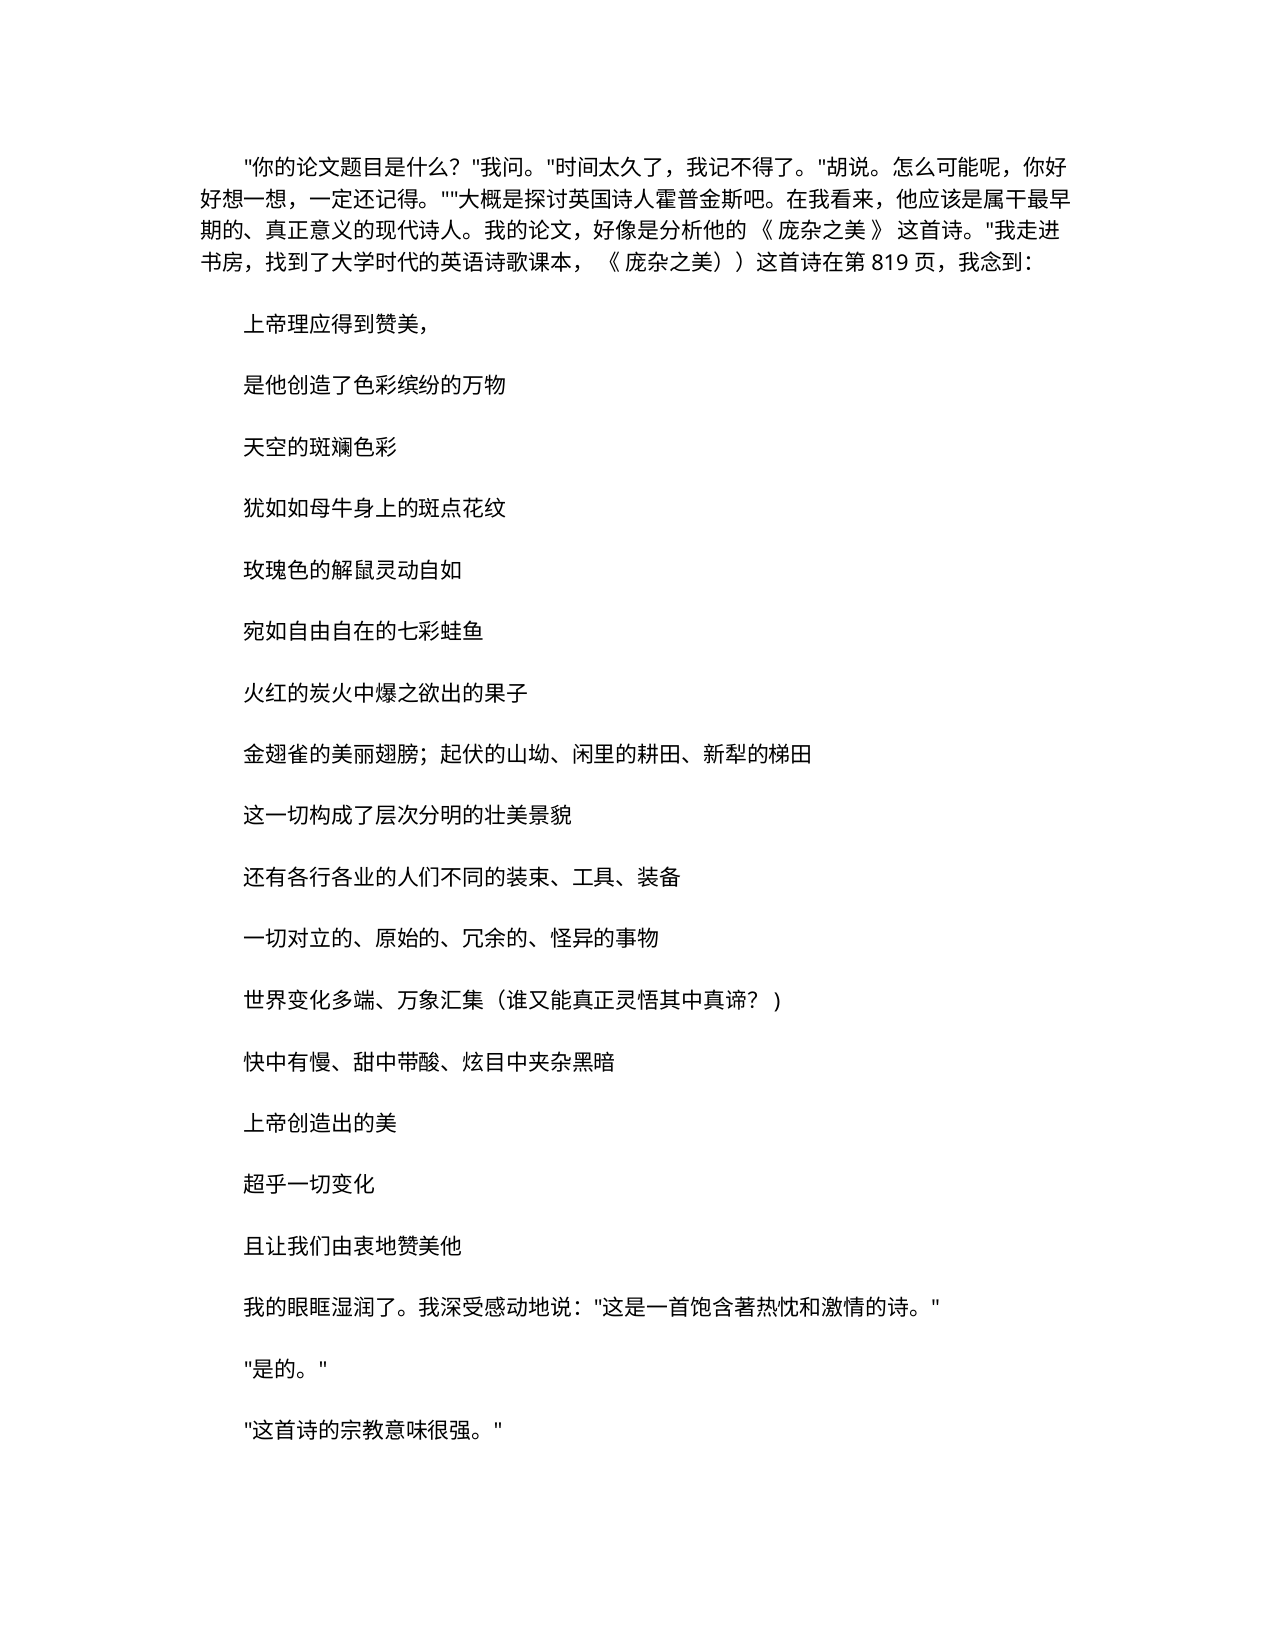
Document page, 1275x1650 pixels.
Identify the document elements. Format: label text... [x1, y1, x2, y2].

text 金翅雀的美丽翅膀；起伏的山坳、闲里的耕田、新犁的梯田 [200, 737, 1075, 769]
text 玫瑰色的解鼠灵动自如 [200, 553, 1075, 584]
text 快中有慢、甜中带酸、炫目中夹杂黑暗 [200, 1044, 1075, 1076]
text 我的眼眶湿润了。我深受感动地说："这是一首饱含著热忱和激情的诗。" [200, 1290, 1075, 1322]
text 一切对立的、原始的、冗余的、怪异的事物 [200, 921, 1075, 953]
text 宛如自由自在的七彩蛙鱼 [200, 614, 1075, 646]
text 犹如如母牛身上的斑点花纹 [200, 491, 1075, 523]
text "你的论文题目是什么？"我问。"时间太久了，我记不得了。"胡说。怎么可能呢，你好好想一想，一定还记得。""大概是探讨英国诗人霍普金斯吧。在我看来，他应该是属干最早期的、真正意义的现代诗人。我的论文，好像是分析他的 《 庞杂之美 》 这首诗。"我走进书房，找到了大学时代的英语诗歌课本， 《 庞杂之美））这首诗在第 819 页，我念到： [200, 150, 1075, 277]
text 世界变化多端、万象汇集（谁又能真正灵悟其中真谛？ ) [200, 983, 1075, 1015]
text 还有各行各业的人们不同的装束、工具、装备 [200, 860, 1075, 892]
text "这首诗的宗教意味很强。" [200, 1413, 1075, 1445]
text 上帝创造出的美 [200, 1106, 1075, 1138]
text 火红的炭火中爆之欲出的果子 [200, 676, 1075, 707]
text 上帝理应得到赞美， [200, 307, 1075, 338]
text 天空的斑斓色彩 [200, 430, 1075, 461]
text 超乎一切变化 [200, 1167, 1075, 1199]
text "是的。" [200, 1352, 1075, 1384]
text 是他创造了色彩缤纷的万物 [200, 368, 1075, 400]
text 且让我们由衷地赞美他 [200, 1229, 1075, 1261]
text 这一切构成了层次分明的壮美景貌 [200, 798, 1075, 830]
